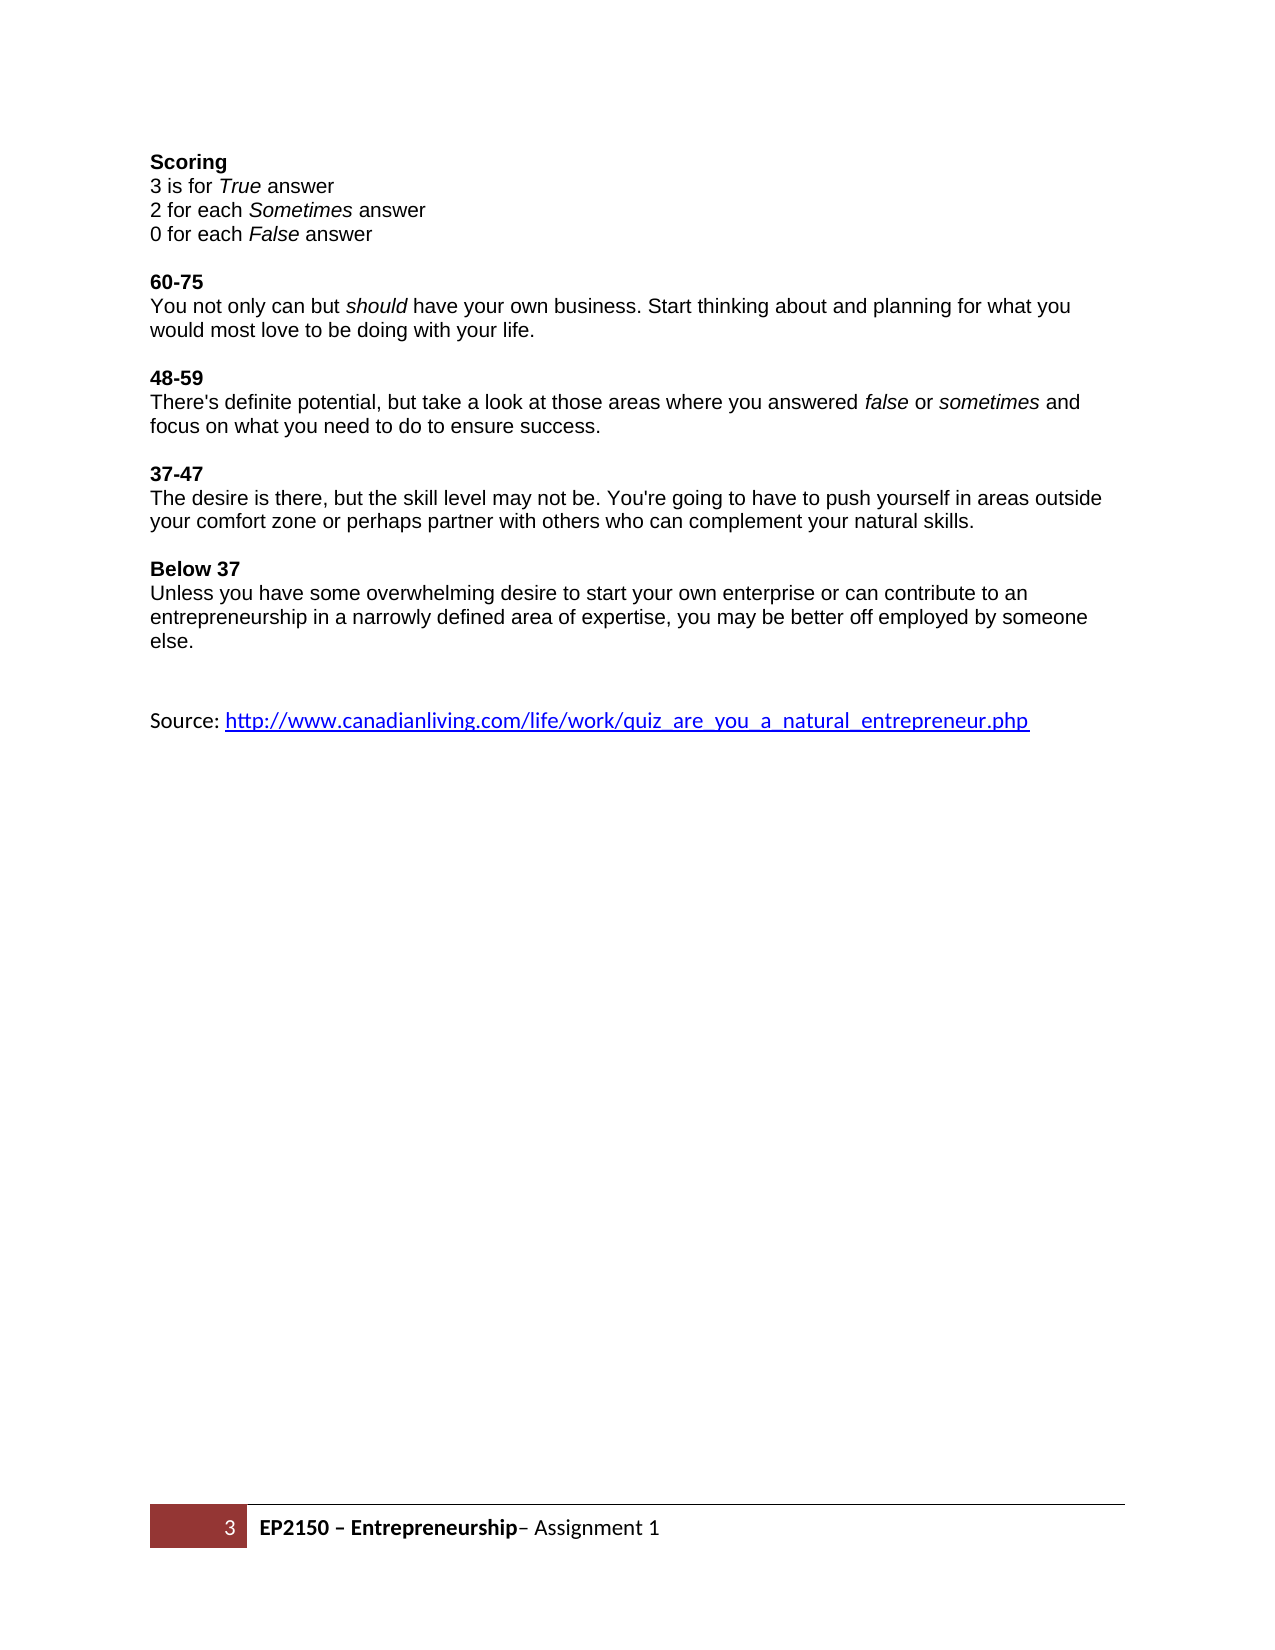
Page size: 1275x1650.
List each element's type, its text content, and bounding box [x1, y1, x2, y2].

text 60-75 You not only can but should have your own business. Start thinking about and planning for what you would most love to be doing with your life. [150, 270, 1125, 342]
text Source: http://www.canadianliving.com/life/work/quiz_are_you_a_natural_entrepreneur.php [150, 706, 1125, 734]
text Below 37 Unless you have some overwhelming desire to start your own enterprise or can contribute to an entrepreneurship in a narrowly defined area of expertise, you may be better off employed by someone else. [150, 557, 1125, 653]
text Scoring 3 is for True answer 2 for each Sometimes answer 0 for each False answer [150, 150, 1125, 246]
text 48-59 There's definite potential, but take a look at those areas where you answered false or sometimes and focus on what you need to do to ensure success. [150, 366, 1125, 437]
text 37-47 The desire is there, but the skill level may not be. You're going to have to push yourself in areas outside your comfort zone or perhaps partner with others who can complement your natural skills. [150, 461, 1125, 533]
